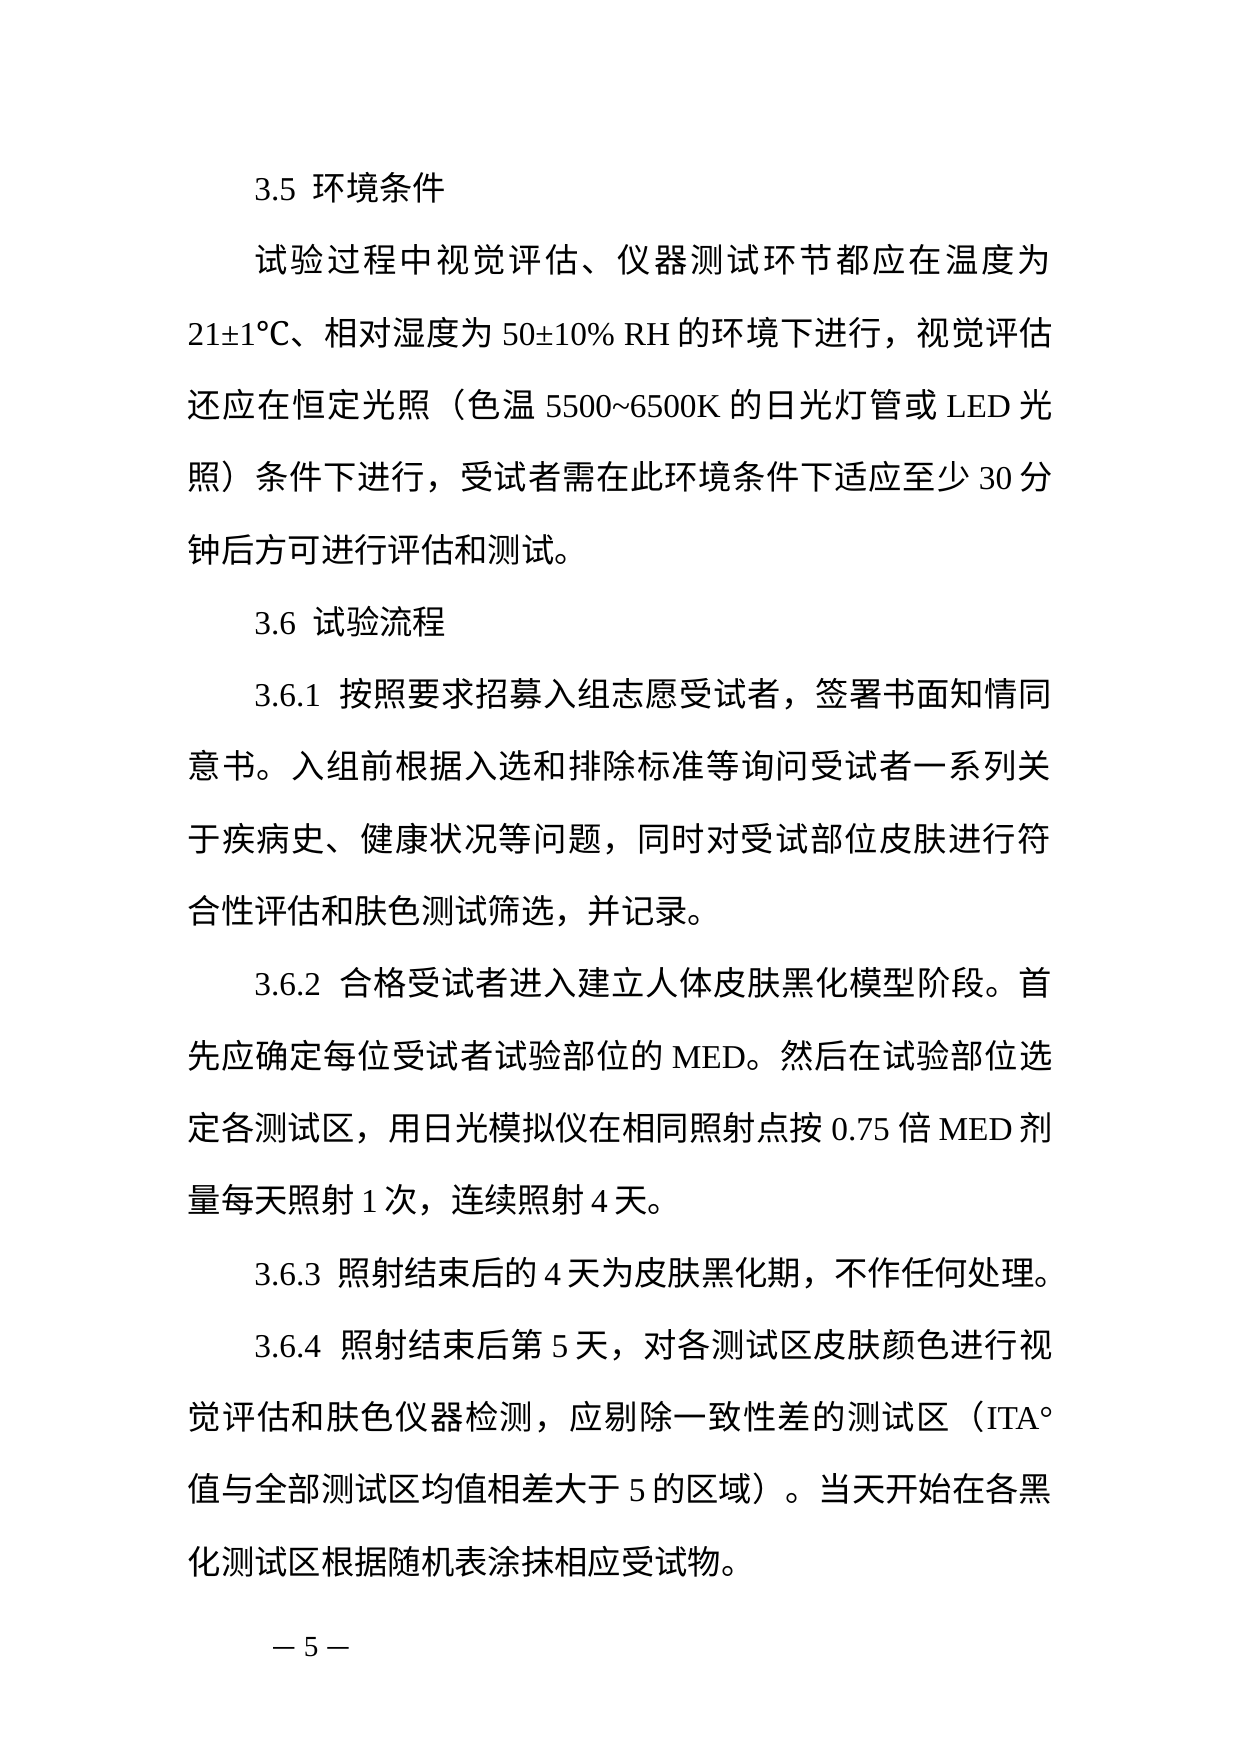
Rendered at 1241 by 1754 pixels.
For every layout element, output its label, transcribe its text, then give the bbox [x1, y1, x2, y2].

text 3.5 环境条件 [187, 162, 1053, 210]
text 3.6.3 照射结束后的4天为皮肤黑化期，不作任何处理。 [187, 1246, 1053, 1294]
text 3.6.2 合格受试者进入建立人体皮肤黑化模型阶段。首先应确定每位受试者试验部位的MED。然后在试验部位选定各测试区，用日光模拟仪在相同照射点按0.75 倍MED剂量每天照射1次，连续照射4天。 [187, 957, 1053, 1222]
text 3.6.1 按照要求招募入组志愿受试者，签署书面知情同意书。入组前根据入选和排除标准等询问受试者一系列关于疾病史、健康状况等问题，同时对受试部位皮肤进行符合性评估和肤色测试筛选，并记录。 [187, 668, 1053, 933]
text 试验过程中视觉评估、仪器测试环节都应在温度为21±1℃、相对湿度为50±10% RH的环境下进行，视觉评估还应在恒定光照（色温5500~6500K的日光灯管或LED光照）条件下进行，受试者需在此环境条件下适应至少30分钟后方可进行评估和测试。 [187, 234, 1053, 572]
text 3.6.4 照射结束后第5天，对各测试区皮肤颜色进行视觉评估和肤色仪器检测，应剔除一致性差的测试区（ITA°值与全部测试区均值相差大于5的区域）。当天开始在各黑化测试区根据随机表涂抹相应受试物。 [187, 1319, 1053, 1584]
text 3.6 试验流程 [187, 596, 1053, 644]
